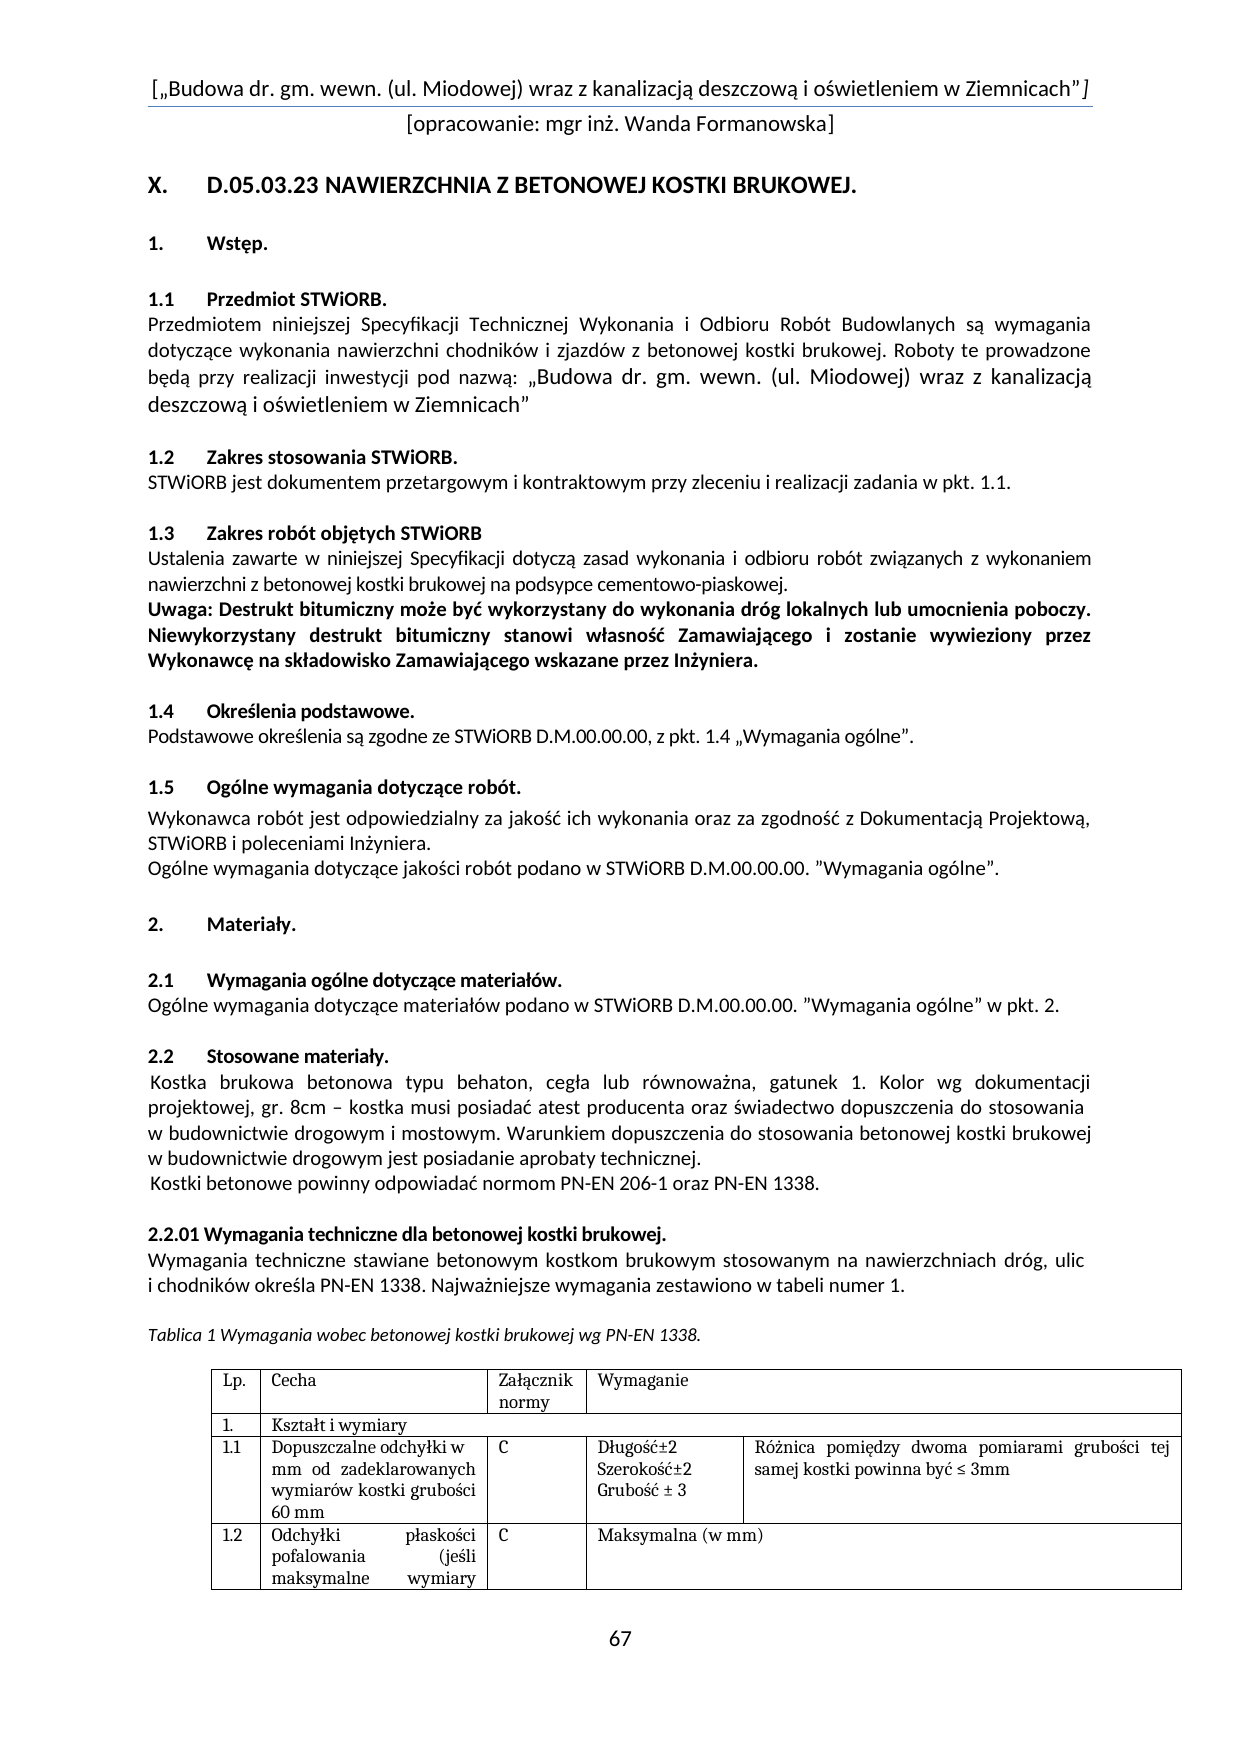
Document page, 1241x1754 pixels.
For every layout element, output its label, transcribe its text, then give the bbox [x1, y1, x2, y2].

text 1.2 Zakres stosowania STWiORB. [148, 444, 1093, 469]
text Przedmiotem niniejszej Specyfikacji Technicznej Wykonania i Odbioru Robót Budowlanych są wymagania dotyczące wykonania nawierzchni chodników i zjazdów z betonowej kostki brukowej. Roboty te prowadzone będą przy realizacji inwestycji pod nazwą: [148, 312, 1093, 418]
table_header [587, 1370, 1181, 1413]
text 2.1 Wymagania ogólne dotyczące materiałów. [148, 967, 1093, 993]
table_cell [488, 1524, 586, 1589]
text Ustalenia zawarte w niniejszej Specyfikacji dotyczą zasad wykonania i odbioru robót związanych z wykonaniem nawierzchni z betonowej kostki brukowej na podsypce cementowo-piaskowej. [148, 546, 1093, 596]
list Wstęp. [148, 230, 1093, 256]
text Kostki betonowe powinny odpowiadać normom PN-EN 206-1 oraz PN-EN 1338. [148, 1171, 1093, 1196]
text Wymagania techniczne stawiane betonowym kostkom brukowym stosowanym na nawierzchniach dróg, ulic i chodników określa PN-EN 1338. Najważniejsze wymagania zestawiono w tabeli numer 1. [148, 1247, 1093, 1298]
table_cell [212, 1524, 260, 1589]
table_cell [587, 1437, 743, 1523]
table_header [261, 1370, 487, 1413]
text Ogólne wymagania dotyczące materiałów podano w STWiORB D.M.00.00.00. ”Wymagania ogólne” w pkt. 2. [148, 993, 1093, 1018]
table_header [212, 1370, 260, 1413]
text STWiORB jest dokumentem przetargowym i kontraktowym przy zleceniu i realizacji zadania w pkt. 1.1. [148, 469, 1093, 495]
list D.05.03.23 NAWIERZCHNIA Z BETONOWEJ KOSTKI BRUKOWEJ. [148, 169, 1093, 200]
text Wykonawca robót jest odpowiedzialny za jakość ich wykonania oraz za zgodność z Dokumentacją Projektową, STWiORB i poleceniami Inżyniera. [148, 805, 1093, 856]
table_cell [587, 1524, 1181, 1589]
text Tablica 1 Wymagania wobec betonowej kostki brukowej wg PN-EN 1338. [148, 1323, 1093, 1346]
text 1.4 Określenia podstawowe. [148, 698, 1093, 723]
text Uwaga: Destrukt bitumiczny może być wykorzystany do wykonania dróg lokalnych lub umocnienia poboczy. Niewykorzystany destrukt bitumiczny stanowi własność Zamawiającego i zostanie wywieziony przez Wykonawcę na składowisko Zamawiającego wskazane przez Inżyniera. [148, 596, 1093, 673]
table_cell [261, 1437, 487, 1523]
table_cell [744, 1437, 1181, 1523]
text 2.2.01 Wymagania techniczne dla betonowej kostki brukowej. [148, 1221, 1093, 1247]
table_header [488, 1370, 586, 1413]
text Podstawowe określenia są zgodne ze STWiORB D.M.00.00.00, z pkt. 1.4 „Wymagania ogólne”. [148, 723, 1093, 749]
list Przedmiot STWiORB. [148, 286, 1093, 312]
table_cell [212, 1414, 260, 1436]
text 1.3 Zakres robót objętych STWiORB [148, 520, 1093, 546]
list Materiały. [148, 911, 1093, 937]
text 1.5 Ogólne wymagania dotyczące robót. [148, 774, 1093, 800]
text 2.2 Stosowane materiały. [148, 1043, 1093, 1069]
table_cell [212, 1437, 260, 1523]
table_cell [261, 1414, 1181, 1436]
text Kostka brukowa betonowa typu behaton, cegła lub równoważna, gatunek 1. Kolor wg dokumentacji projektowej, gr. 8cm – kostka musi posiadać atest producenta oraz świadectwo dopuszczenia do stosowania w budownictwie drogowym i mostowym. Warunkiem dopuszczenia do stosowania betonowej kostki brukowej w budownictwie drogowym jest posiadanie aprobaty technicznej. [148, 1069, 1093, 1171]
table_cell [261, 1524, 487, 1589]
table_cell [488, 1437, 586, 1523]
text Ogólne wymagania dotyczące jakości robót podano w STWiORB D.M.00.00.00. ”Wymagania ogólne”. [148, 856, 1093, 881]
